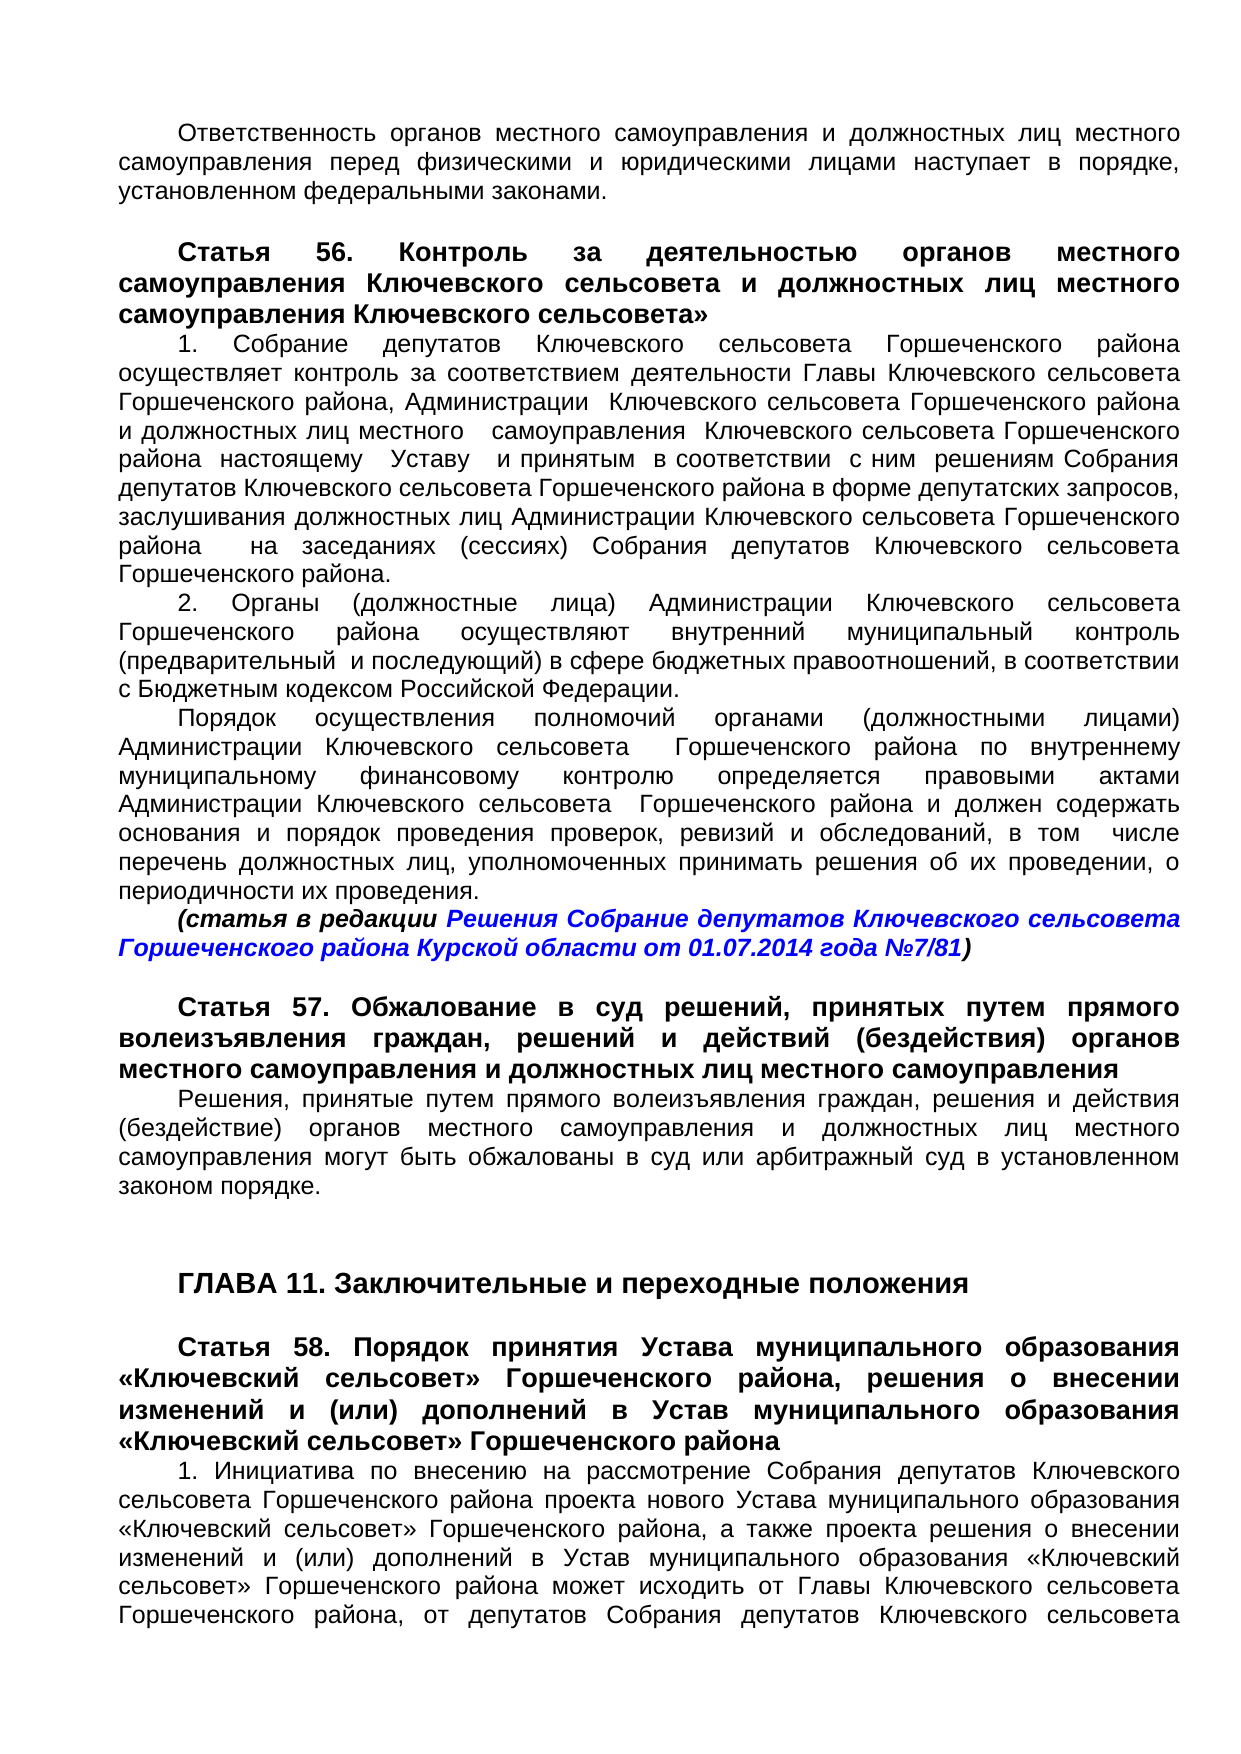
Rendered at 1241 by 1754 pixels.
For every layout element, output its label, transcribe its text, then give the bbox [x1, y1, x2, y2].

text Статья 56. Контроль за деятельностью органов местного самоуправления Ключевского сельсовета и должностных лиц местного самоуправления Ключевского сельсовета» [118, 236, 1181, 329]
text Решения, принятые путем прямого волеизъявления граждан, решения и действия (бездействие) органов местного самоуправления и должностных лиц местного самоуправления могут быть обжалованы в суд или арбитражный суд в установленном законом порядке. [118, 1084, 1181, 1199]
text Порядок осуществления полномочий органами (должностными лицами) Администрации Ключевского сельсовета Горшеченского района по внутреннему муниципальному финансовому контролю определяется правовыми актами Администрации Ключевского сельсовета Горшеченского района и должен содержать основания и порядок проведения проверок, ревизий и обследований, в том числе перечень должностных лиц, уполномоченных принимать решения об их проведении, о периодичности их проведения. [118, 703, 1181, 904]
text (статья в редакции Решения Собрание депутатов Ключевского сельсовета Горшеченского района Курской области от 01.07.2014 года №7/81) [118, 904, 1181, 962]
text ГЛАВА 11. Заключительные и переходные положения [118, 1266, 1181, 1300]
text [118, 1456, 1181, 1629]
text Ответственность органов местного самоуправления и должностных лиц местного самоуправления перед физическими и юридическими лицами наступает в порядке, установленном федеральными законами. [118, 118, 1181, 204]
text Статья 58. Порядок принятия Устава муниципального образования «Ключевский сельсовет» Горшеченского района, решения о внесении изменений и (или) дополнений в Устав муниципального образования «Ключевский сельсовет» Горшеченского района [118, 1331, 1181, 1456]
text 2. Органы (должностные лица) Администрации Ключевского сельсовета Горшеченского района осуществляют внутренний муниципальный контроль (предварительный и последующий) в сфере бюджетных правоотношений, в соответствии с Бюджетным кодексом Российской Федерации. [118, 588, 1181, 703]
text Статья 57. Обжалование в суд решений, принятых путем прямого волеизъявления граждан, решений и действий (бездействия) органов местного самоуправления и должностных лиц местного самоуправления [118, 991, 1181, 1084]
text 1. Собрание депутатов Ключевского сельсовета Горшеченского района осуществляет контроль за соответствием деятельности Главы Ключевского сельсовета Горшеченского района, Администрации Ключевского сельсовета Горшеченского района и должностных лиц местного самоуправления Ключевского сельсовета Горшеченского района настоящему Уставу и принятым в соответствии с ним решениям Собрания депутатов Ключевского сельсовета Горшеченского района в форме депутатских запросов, заслушивания должностных лиц Администрации Ключевского сельсовета Горшеченского района на заседаниях (сессиях) Собрания депутатов Ключевского сельсовета Горшеченского района. [118, 329, 1181, 588]
